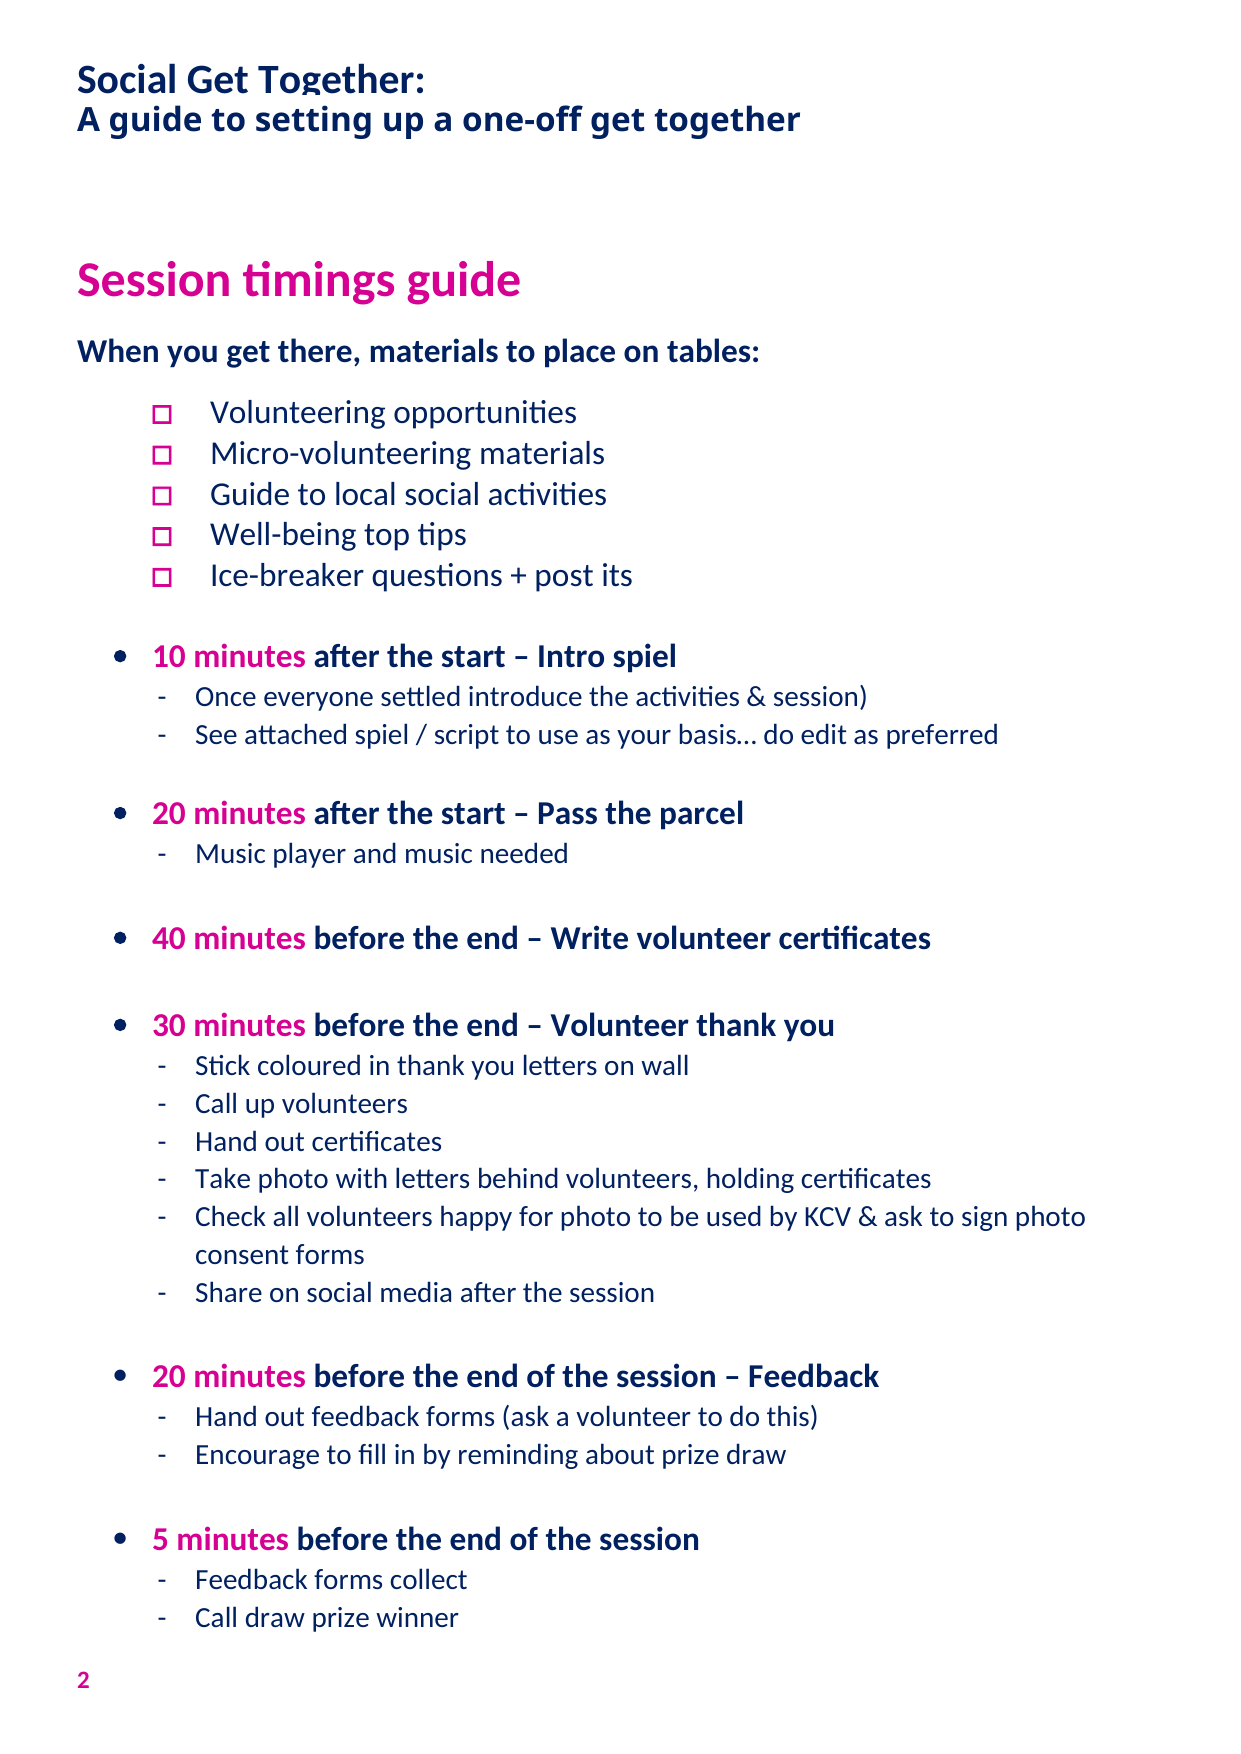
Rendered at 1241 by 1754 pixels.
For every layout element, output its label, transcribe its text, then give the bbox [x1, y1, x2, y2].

list 10 minutes after the start – Intro spiel [114, 635, 1163, 676]
text When you get there, materials to place on tables: [77, 330, 1163, 371]
list 40 minutes before the end – Write volunteer certificates [114, 917, 1163, 958]
list 20 minutes after the start – Pass the parcel [114, 792, 1163, 833]
list Encourage to fill in by reminding about prize draw [157, 1436, 1163, 1472]
list Share on social media after the session [157, 1274, 1163, 1309]
list Stick coloured in thank you letters on wall [157, 1047, 1163, 1083]
list Guide to local social activities [151, 472, 1163, 513]
list Call draw prize winner [157, 1599, 1163, 1634]
list Micro-volunteering materials [151, 432, 1163, 472]
list 20 minutes before the end of the session – Feedback [114, 1355, 1163, 1396]
list Hand out feedback forms (ask a volunteer to do this) [157, 1398, 1163, 1434]
list Once everyone settled introduce the activities & session) [157, 678, 1163, 714]
list Take photo with letters behind volunteers, holding certificates [157, 1161, 1163, 1196]
list Volunteering opportunities [151, 391, 1163, 432]
list Call up volunteers [157, 1085, 1163, 1121]
list See attached spiel / script to use as your basis… do edit as preferred [157, 716, 1163, 752]
list Music player and music needed [157, 836, 1163, 871]
list 30 minutes before the end – Volunteer thank you [114, 1004, 1163, 1045]
list Ice-breaker questions + post its [151, 554, 1163, 595]
list Well-being top tips [151, 513, 1163, 554]
list Hand out certificates [157, 1123, 1163, 1158]
list Check all volunteers happy for photo to be used by KCV & ask to sign photo consent forms [157, 1198, 1163, 1272]
list Feedback forms collect [157, 1561, 1163, 1597]
list 5 minutes before the end of the session [114, 1518, 1163, 1558]
text Session timings guide [77, 248, 1163, 309]
